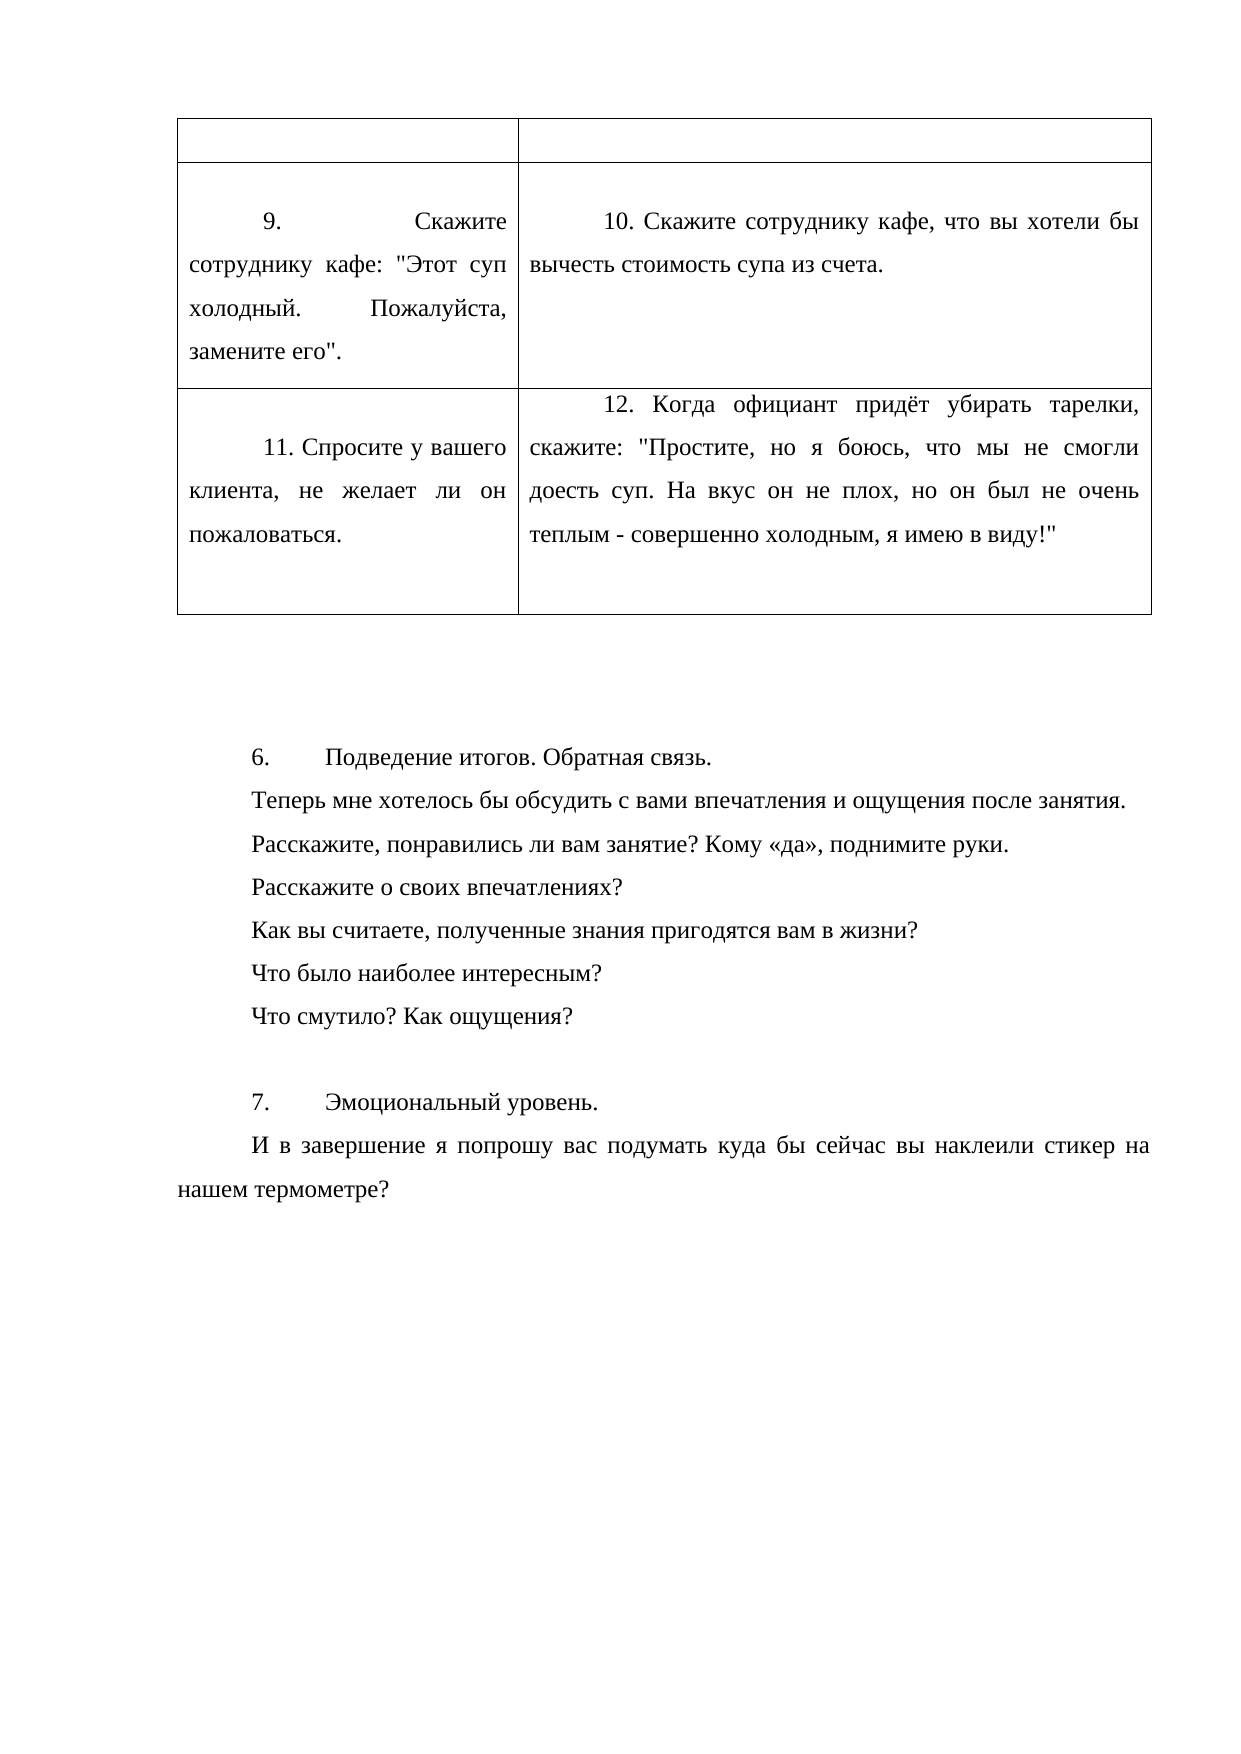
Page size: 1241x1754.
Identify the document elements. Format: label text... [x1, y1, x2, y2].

text Теперь мне хотелось бы обсудить с вами впечатления и ощущения после занятия. [177, 786, 1152, 814]
text 6. Подведение итогов. Обратная связь. [177, 742, 1152, 771]
text Что было наиболее интересным? [177, 958, 1152, 987]
text Расскажите, понравились ли вам занятие? Кому «да», поднимите руки. [177, 829, 1152, 857]
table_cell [519, 119, 1151, 162]
text Что смутило? Как ощущения? [177, 1001, 1152, 1030]
text Как вы считаете, полученные знания пригодятся вам в жизни? [177, 915, 1152, 944]
table_cell 12. Когда официант придёт убирать тарелки, скажите: "Простите, но я боюсь, что мы не смогли доесть суп. На вкус он не плох, но он был не очень теплым - совершенно холодным, я имею в виду!" [519, 389, 1151, 614]
text Расскажите о своих впечатлениях? [177, 872, 1152, 901]
table_cell 9. Скажите сотруднику кафе: "Этот суп холодный. Пожалуйста, замените его". [178, 163, 518, 388]
table_cell 10. Скажите сотруднику кафе, что вы хотели бы вычесть стоимость супа из счета. [519, 163, 1151, 388]
table_cell 11. Спросите у вашего клиента, не желает ли он пожаловаться. [178, 389, 518, 614]
text 7. Эмоциональный уровень. [177, 1087, 1152, 1116]
text И в завершение я попрошу вас подумать куда бы сейчас вы наклеили стикер на нашем термометре? [177, 1131, 1152, 1202]
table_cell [178, 119, 518, 162]
